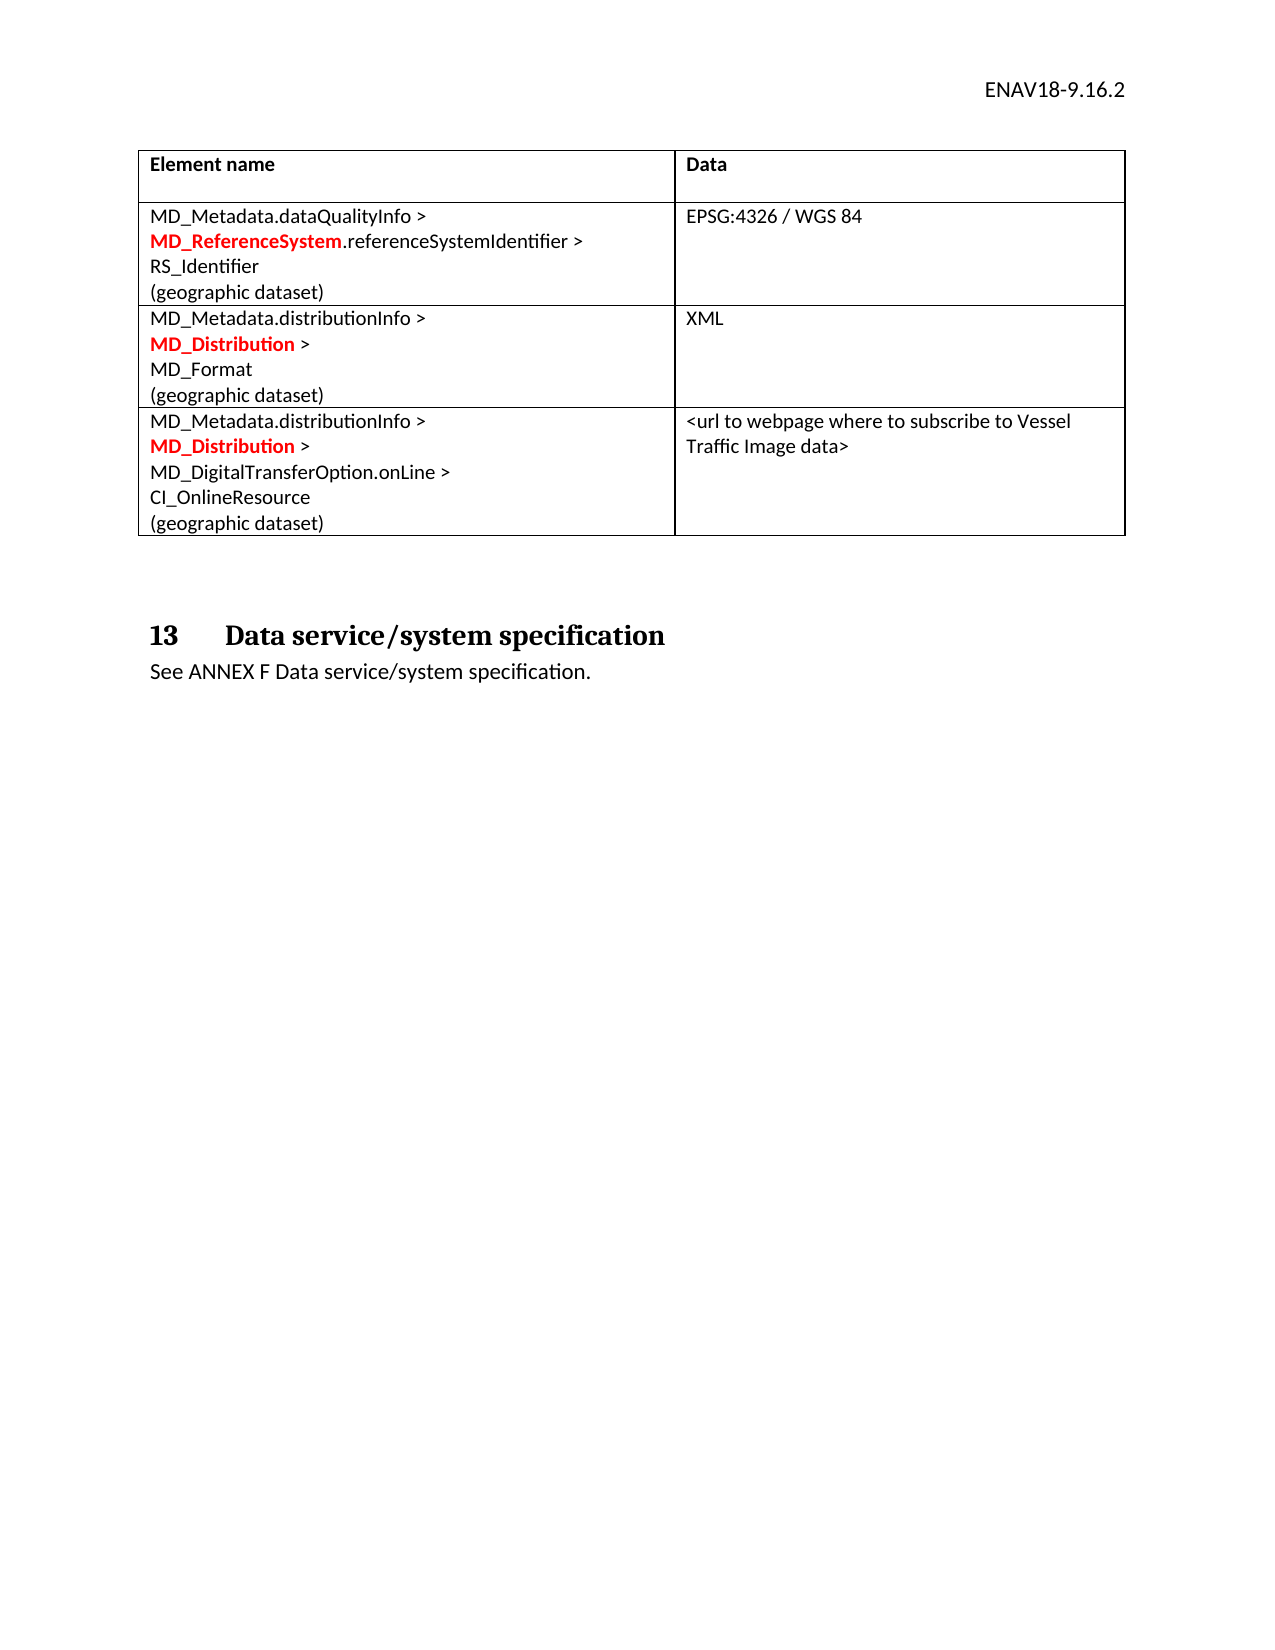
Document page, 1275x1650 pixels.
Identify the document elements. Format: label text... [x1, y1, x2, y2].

table_header Data [676, 151, 1124, 202]
table_cell MD_Metadata.dataQualityInfo > MD_ReferenceSystem.referenceSystemIdentifier > RS_Identifier (geographic dataset) [139, 203, 674, 304]
table_cell XML [676, 306, 1124, 407]
table_cell EPSG:4326 / WGS 84 [676, 203, 1124, 304]
table_header Element name [139, 151, 674, 202]
subtitle 13 Data service/system specification [150, 619, 1125, 652]
table_cell MD_Metadata.distributionInfo > MD_Distribution > MD_Format (geographic dataset) [139, 306, 674, 407]
text See ANNEX F Data service/system specification. [150, 657, 1125, 685]
table_cell MD_Metadata.distributionInfo > MD_Distribution > MD_DigitalTransferOption.onLine > CI_OnlineResource (geographic dataset) [139, 408, 674, 535]
table_cell <url to webpage where to subscribe to Vessel Traffic Image data> [676, 408, 1124, 535]
